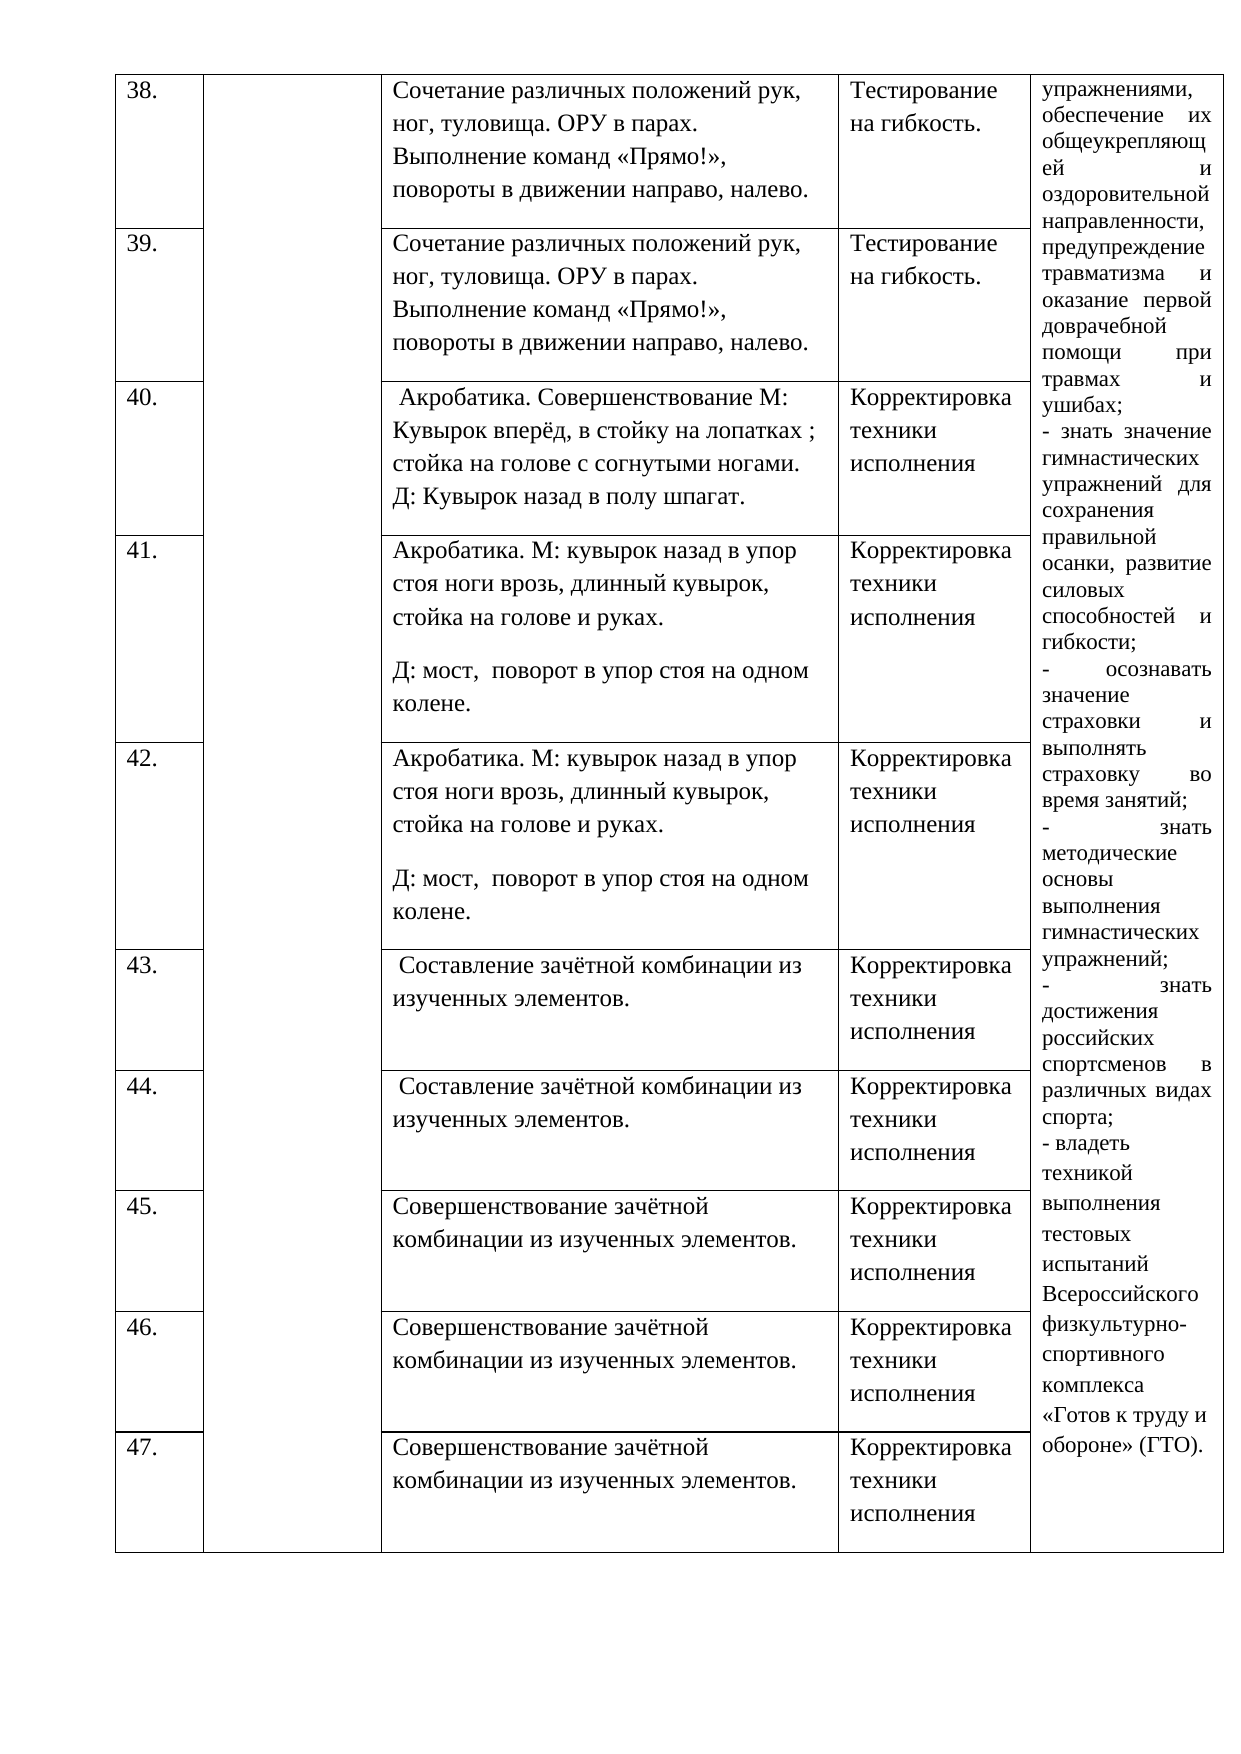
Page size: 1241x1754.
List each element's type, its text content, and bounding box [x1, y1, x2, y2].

table_cell Акробатика. М: кувырок назад в упор стоя ноги врозь, длинный кувырок, стойка на голове и руках. Д: мост, поворот в упор стоя на одном колене. [382, 536, 838, 742]
table_cell 44. [116, 1071, 203, 1190]
table_cell Составление зачётной комбинации из изученных элементов. [382, 1071, 838, 1190]
table_cell Корректировка техники исполнения [839, 1312, 1030, 1431]
table_cell 38. [116, 75, 203, 227]
table_cell Совершенствование зачётной комбинации из изученных элементов. [382, 1433, 838, 1552]
table_cell Акробатика. Совершенствование М: Кувырок вперёд, в стойку на лопатках ; стойка на голове с согнутыми ногами. Д: Кувырок назад в полу шпагат. [382, 382, 838, 534]
table_cell Корректировка техники исполнения [839, 1433, 1030, 1552]
table_cell Совершенствование зачётной комбинации из изученных элементов. [382, 1191, 838, 1311]
table_cell Тестирование на гибкость. [839, 229, 1030, 381]
table_cell Сочетание различных положений рук, ног, туловища. ОРУ в парах. Выполнение команд «Прямо!», повороты в движении направо, налево. [382, 229, 838, 381]
table_cell Корректировка техники исполнения [839, 536, 1030, 742]
table_cell Сочетание различных положений рук, ног, туловища. ОРУ в парах. Выполнение команд «Прямо!», повороты в движении направо, налево. [382, 75, 838, 227]
table_cell Акробатика. М: кувырок назад в упор стоя ноги врозь, длинный кувырок, стойка на голове и руках. Д: мост, поворот в упор стоя на одном колене. [382, 743, 838, 949]
table_cell 40. [116, 382, 203, 534]
table_cell Совершенствование зачётной комбинации из изученных элементов. [382, 1312, 838, 1431]
table_cell 39. [116, 229, 203, 381]
table_cell 47. [116, 1433, 203, 1552]
table_cell Корректировка техники исполнения [839, 1071, 1030, 1190]
table_cell Тестирование на гибкость. [839, 75, 1030, 227]
table_cell 45. [116, 1191, 203, 1311]
table_cell Корректировка техники исполнения [839, 1191, 1030, 1311]
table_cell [204, 75, 381, 1552]
table_cell 42. [116, 743, 203, 949]
table_cell 43. [116, 950, 203, 1070]
table_cell Составление зачётной комбинации из изученных элементов. [382, 950, 838, 1070]
table_cell Корректировка техники исполнения [839, 382, 1030, 534]
table_cell Корректировка техники исполнения [839, 743, 1030, 949]
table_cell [1031, 75, 1223, 1552]
table_cell 41. [116, 536, 203, 742]
table_cell 46. [116, 1312, 203, 1431]
table_cell Корректировка техники исполнения [839, 950, 1030, 1070]
